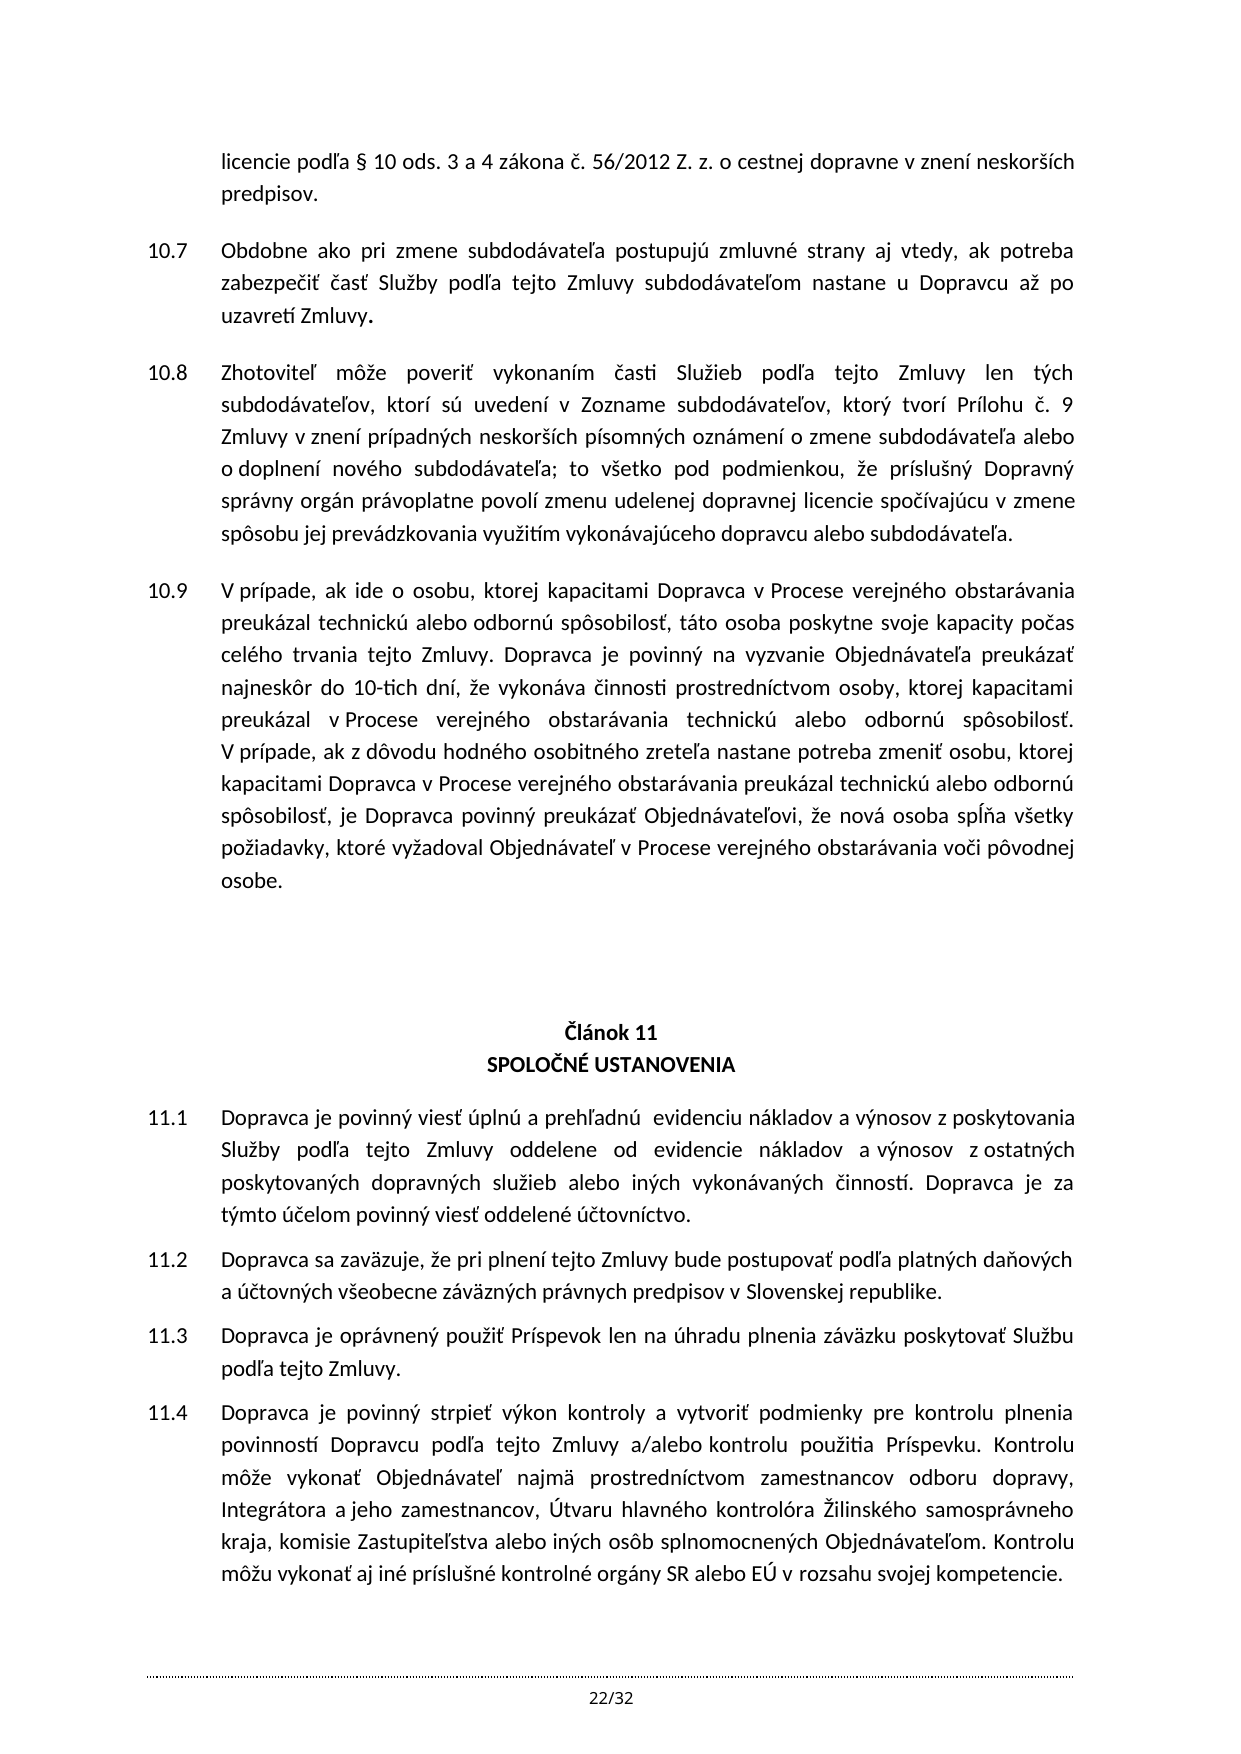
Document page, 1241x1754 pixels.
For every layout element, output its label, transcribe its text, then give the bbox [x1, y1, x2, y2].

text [147, 147, 1075, 207]
subtitle 11.2 Dopravca sa zaväzuje, že pri plnení tejto Zmluvy bude postupovať podľa platných daňových a účtovných všeobecne záväzných právnych predpisov v Slovenskej republike. [147, 1245, 1075, 1305]
list SPOLOČNÉ USTANOVENIA [147, 1050, 1075, 1078]
subtitle 11.1 Dopravca je povinný viesť úplnú a prehľadnú evidenciu nákladov a výnosov z poskytovania Služby podľa tejto Zmluvy oddelene od evidencie nákladov a výnosov z ostatných poskytovaných dopravných služieb alebo iných vykonávaných činností. Dopravca je za týmto účelom povinný viesť oddelené účtovníctvo. [147, 1103, 1075, 1228]
list Zhotoviteľ môže poveriť vykonaním časti Služieb podľa tejto Zmluvy len tých subdodávateľov, ktorí sú uvedení v Zozname subdodávateľov, ktorý tvorí Prílohu č. 9 Zmluvy v znení prípadných neskorších písomných oznámení o zmene subdodávateľa alebo o doplnení nového subdodávateľa; to všetko pod podmienkou, že príslušný Dopravný správny orgán právoplatne povolí zmenu udelenej dopravnej licencie spočívajúcu v zmene spôsobu jej prevádzkovania využitím vykonávajúceho dopravcu alebo subdodávateľa. [147, 358, 1075, 547]
text Článok 11 [147, 1018, 1075, 1046]
subtitle 11.3 Dopravca je oprávnený použiť Príspevok len na úhradu plnenia záväzku poskytovať Službu podľa tejto Zmluvy. [147, 1322, 1075, 1382]
text 10.9 V prípade, ak ide o osobu, ktorej kapacitami Dopravca v Procese verejného obstarávania preukázal technickú alebo odbornú spôsobilosť, táto osoba poskytne svoje kapacity počas celého trvania tejto Zmluvy. Dopravca je povinný na vyzvanie Objednávateľa preukázať najneskôr do 10-tich dní, že vykonáva činnosti prostredníctvom osoby, ktorej kapacitami preukázal v Procese verejného obstarávania technickú alebo odbornú spôsobilosť. V prípade, ak z dôvodu hodného osobitného zreteľa nastane potreba zmeniť osobu, ktorej kapacitami Dopravca v Procese verejného obstarávania preukázal technickú alebo odbornú spôsobilosť, je Dopravca povinný preukázať Objednávateľovi, že nová osoba spĺňa všetky požiadavky, ktoré vyžadoval Objednávateľ v Procese verejného obstarávania voči pôvodnej osobe. [147, 576, 1075, 894]
text 10.7 Obdobne ako pri zmene subdodávateľa postupujú zmluvné strany aj vtedy, ak potreba zabezpečiť časť Služby podľa tejto Zmluvy subdodávateľom nastane u Dopravcu až po uzavretí Zmluvy. [147, 236, 1075, 329]
subtitle 11.4 Dopravca je povinný strpieť výkon kontroly a vytvoriť podmienky pre kontrolu plnenia povinností Dopravcu podľa tejto Zmluvy a/alebo kontrolu použitia Príspevku. Kontrolu môže vykonať Objednávateľ najmä prostredníctvom zamestnancov odboru dopravy, Integrátora a jeho zamestnancov, Útvaru hlavného kontrolóra Žilinského samosprávneho kraja, komisie Zastupiteľstva alebo iných osôb splnomocnených Objednávateľom. Kontrolu môžu vykonať aj iné príslušné kontrolné orgány SR alebo EÚ v rozsahu svojej kompetencie. [147, 1398, 1075, 1587]
